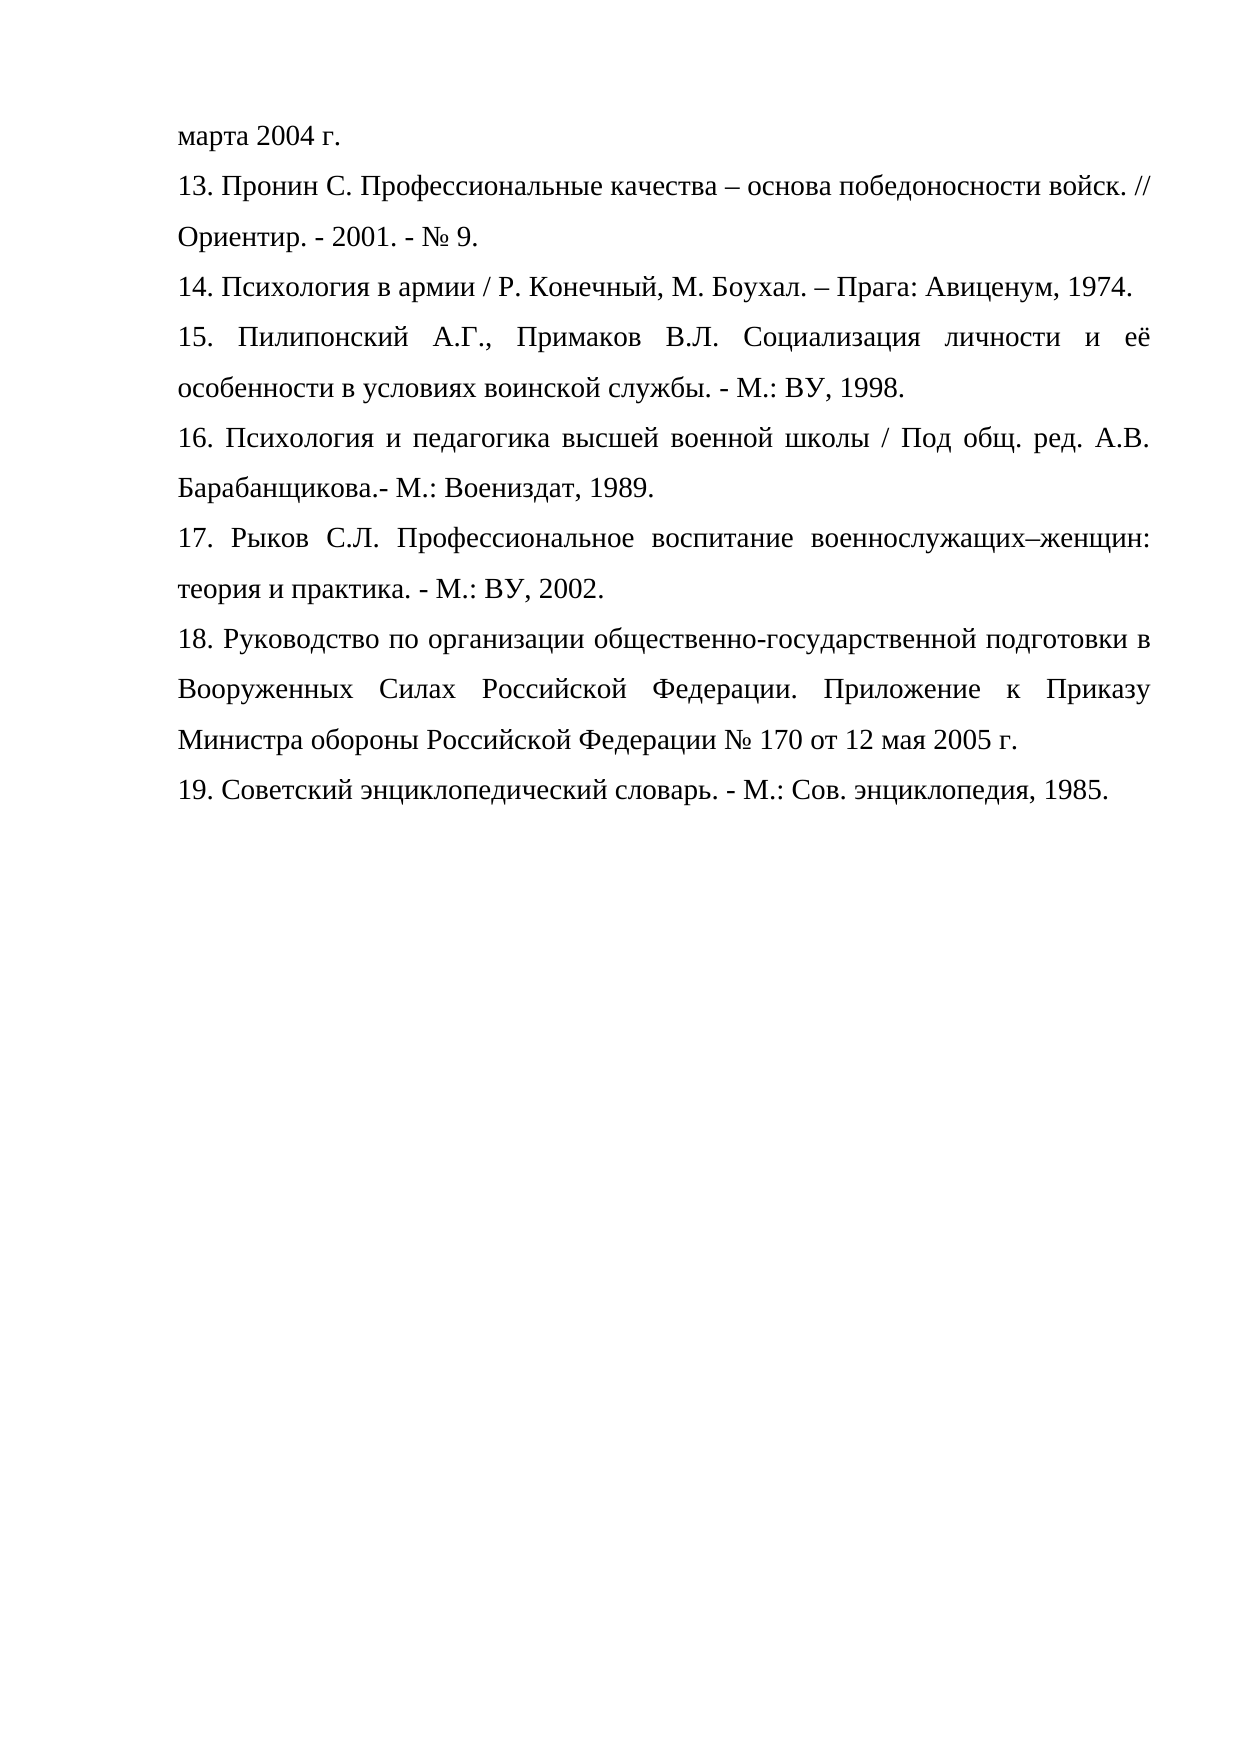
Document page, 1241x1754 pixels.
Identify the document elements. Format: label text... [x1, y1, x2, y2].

text 14. Психология в армии / Р. Конечный, М. Боухал. – Прага: Авиценум, 1974. [177, 269, 1152, 303]
text 17. Рыков С.Л. Профессиональное воспитание военнослужащих–женщин: теория и практика. - М.: ВУ, 2002. [177, 521, 1152, 604]
text 15. Пилипонский А.Г., Примаков В.Л. Социализация личности и её особенности в условиях воинской службы. - М.: ВУ, 1998. [177, 319, 1152, 403]
text 18. Руководство по организации общественно-государственной подготовки в Вооруженных Силах Российской Федерации. Приложение к Приказу Министра обороны Российской Федерации № 170 от 12 мая 2005 г. [177, 621, 1152, 755]
text 16. Психология и педагогика высшей военной школы / Под общ. ред. А.В. Барабанщикова.- М.: Воениздат, 1989. [177, 420, 1152, 504]
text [177, 118, 1152, 152]
text 19. Советский энциклопедический словарь. - М.: Сов. энциклопедия, 1985. [177, 772, 1152, 806]
text 13. Пронин С. Профессиональные качества – основа победоносности войск. // Ориентир. - 2001. - № 9. [177, 168, 1152, 252]
